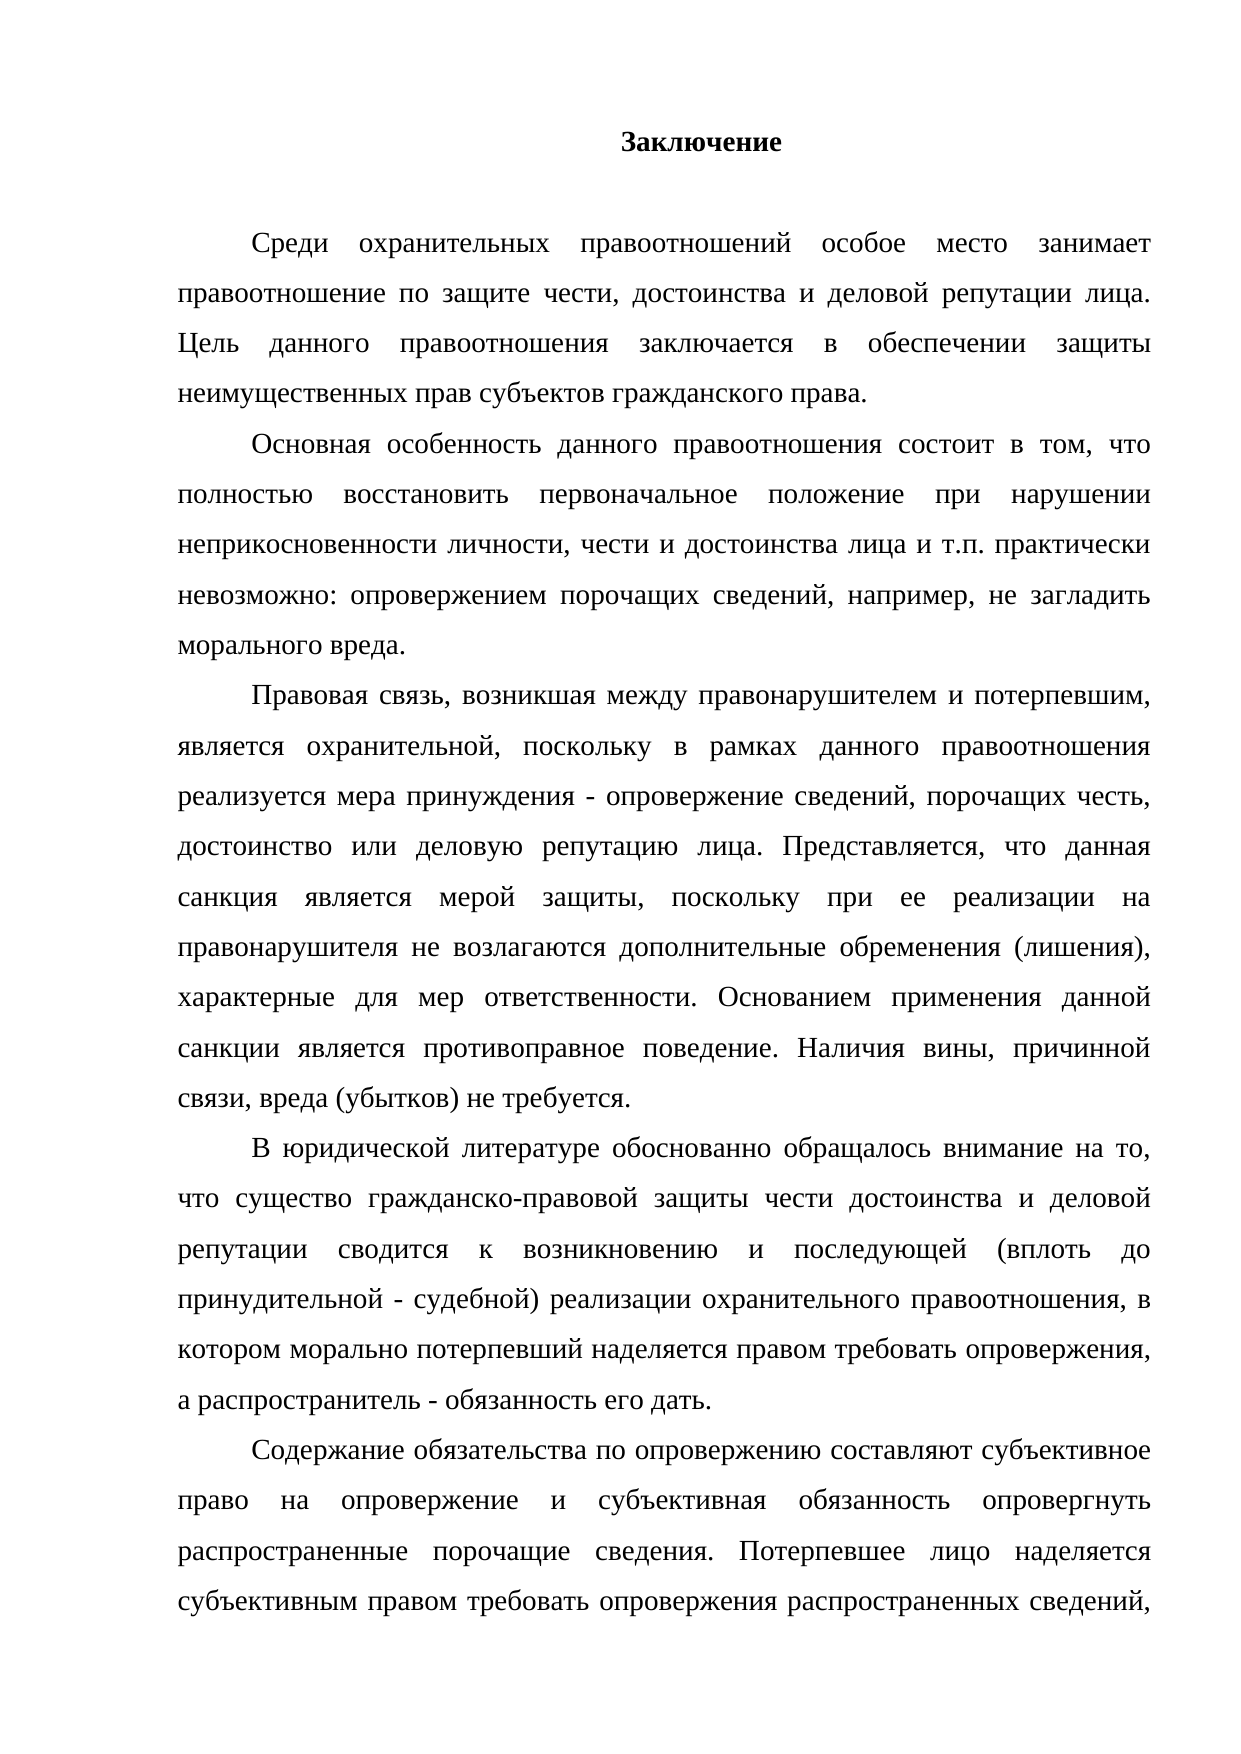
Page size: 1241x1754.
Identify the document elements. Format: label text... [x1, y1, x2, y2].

text Правовая связь, возникшая между правонарушителем и потерпевшим, является охранительной, поскольку в рамках данного правоотношения реализуется мера принуждения - опровержение сведений, порочащих честь, достоинство или деловую репутацию лица. Представляется, что данная санкция является мерой защиты, поскольку при ее реализации на правонарушителя не возлагаются дополнительные обременения (лишения), характерные для мер ответственности. Основанием применения данной санкции является противоправное поведение. Наличия вины, причинной связи, вреда (убытков) не требуется. [177, 677, 1152, 1113]
text Среди охранительных правоотношений особое место занимает правоотношение по защите чести, достоинства и деловой репутации лица. Цель данного правоотношения заключается в обеспечении защиты неимущественных прав субъектов гражданского права. [177, 225, 1152, 409]
text В юридической литературе обоснованно обращалось внимание на то, что существо гражданско-правовой защиты чести достоинства и деловой репутации сводится к возникновению и последующей (вплоть до принудительной - судебной) реализации охранительного правоотношения, в котором морально потерпевший наделяется правом требовать опровержения, а распространитель - обязанность его дать. [177, 1130, 1152, 1415]
text Основная особенность данного правоотношения состоит в том, что полностью восстановить первоначальное положение при нарушении неприкосновенности личности, чести и достоинства лица и т.п. практически невозможно: опровержением порочащих сведений, например, не загладить морального вреда. [177, 426, 1152, 661]
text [177, 1432, 1152, 1617]
text Заключение [177, 124, 1152, 158]
